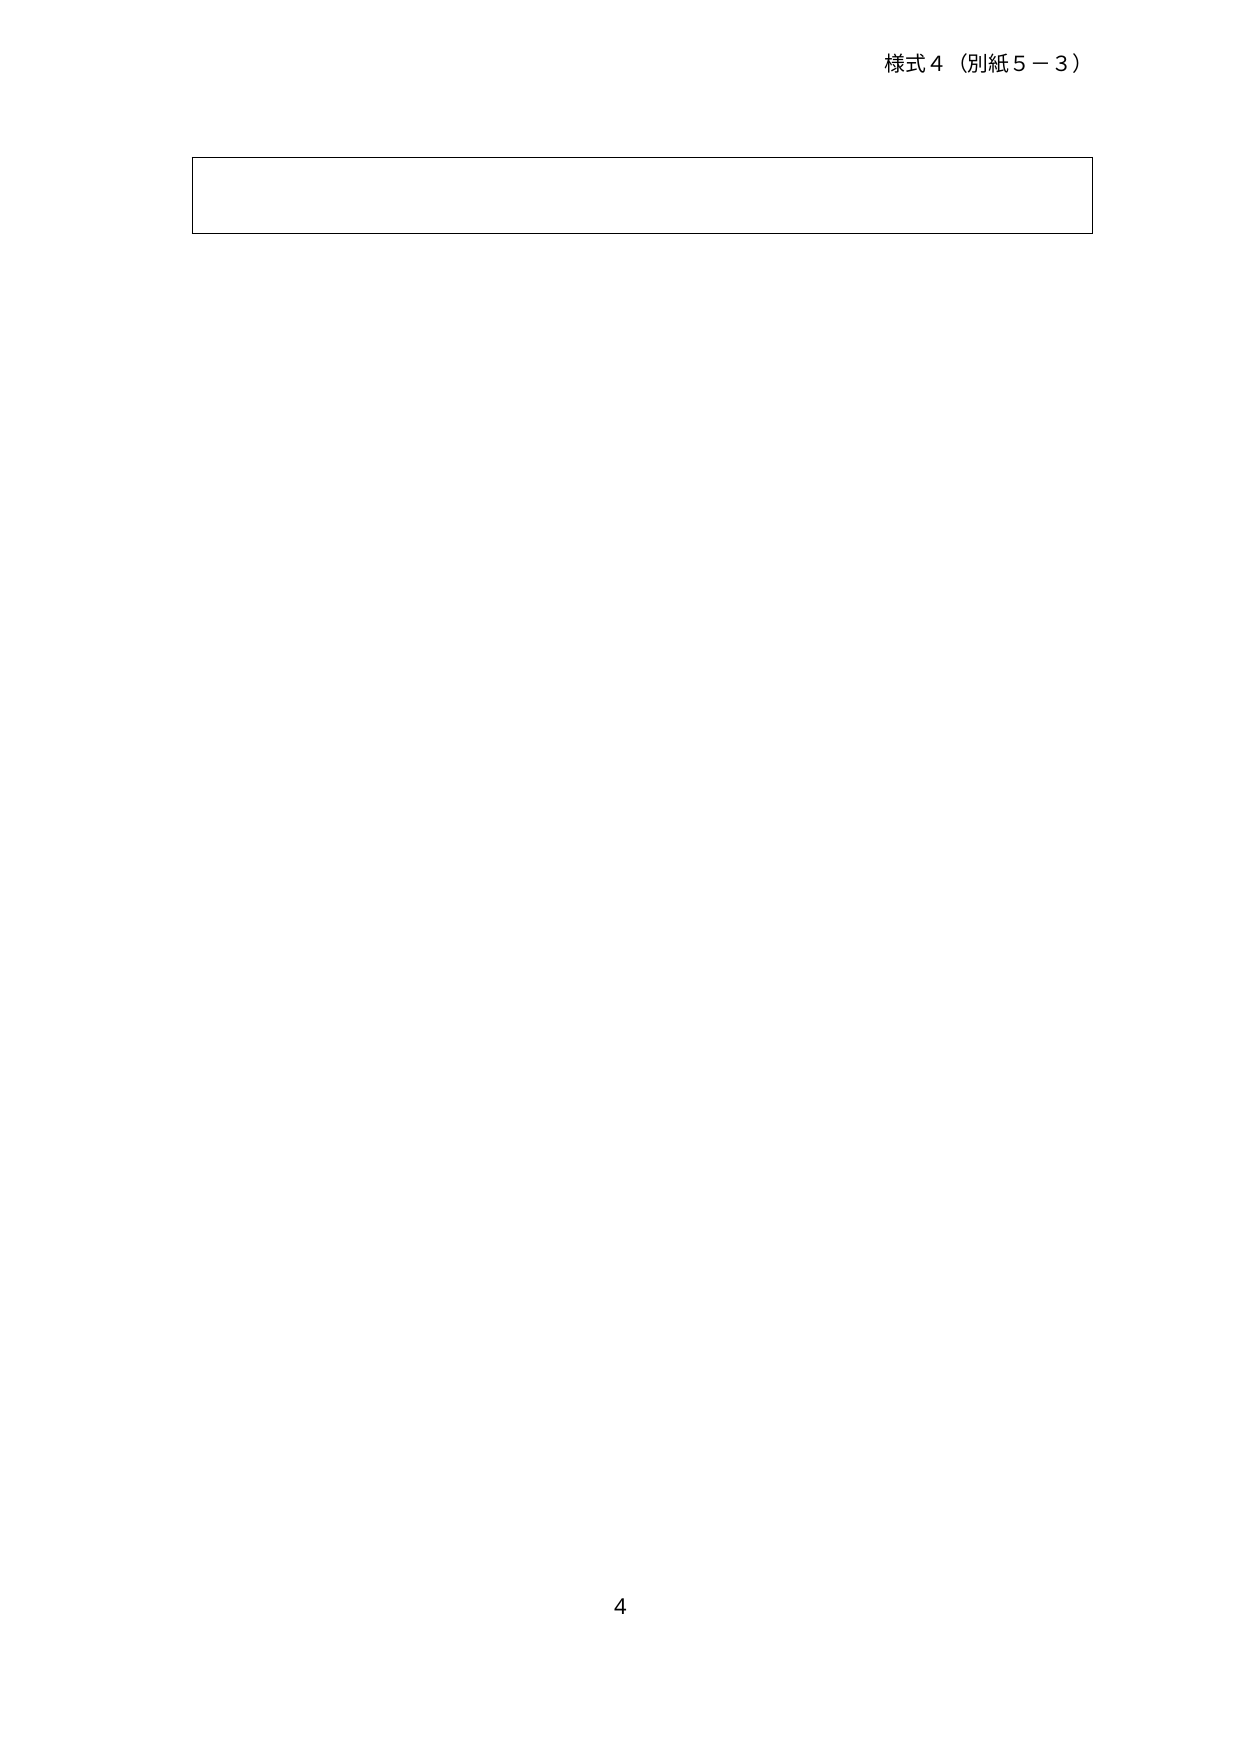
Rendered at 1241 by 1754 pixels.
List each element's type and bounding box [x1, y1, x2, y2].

table_header [193, 158, 1092, 233]
